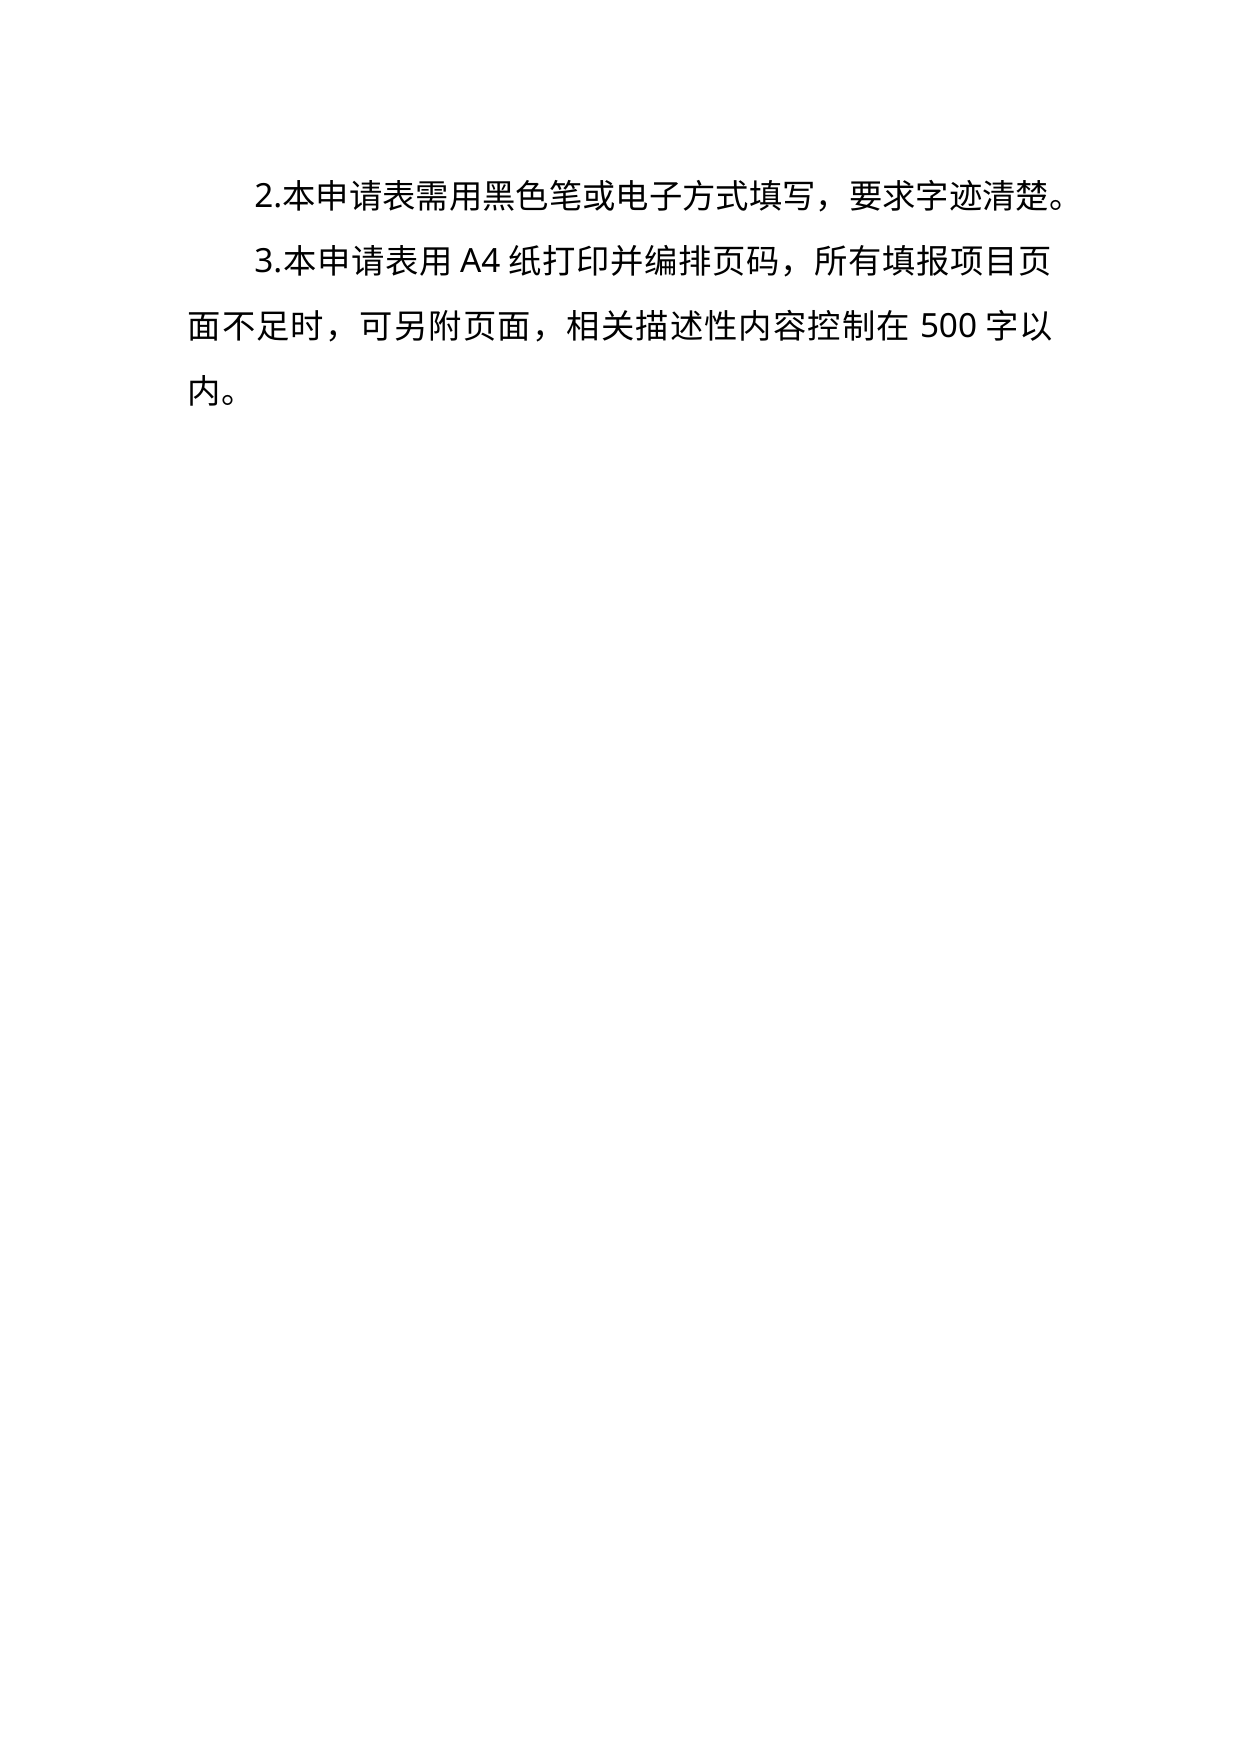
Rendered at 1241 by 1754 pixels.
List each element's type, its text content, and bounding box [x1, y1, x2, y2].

text 3.本申请表用A4纸打印并编排页码，所有填报项目页面不足时，可另附页面，相关描述性内容控制在500字以内。 [187, 227, 1053, 422]
text 2.本申请表需用黑色笔或电子方式填写，要求字迹清楚。 [187, 162, 1053, 227]
